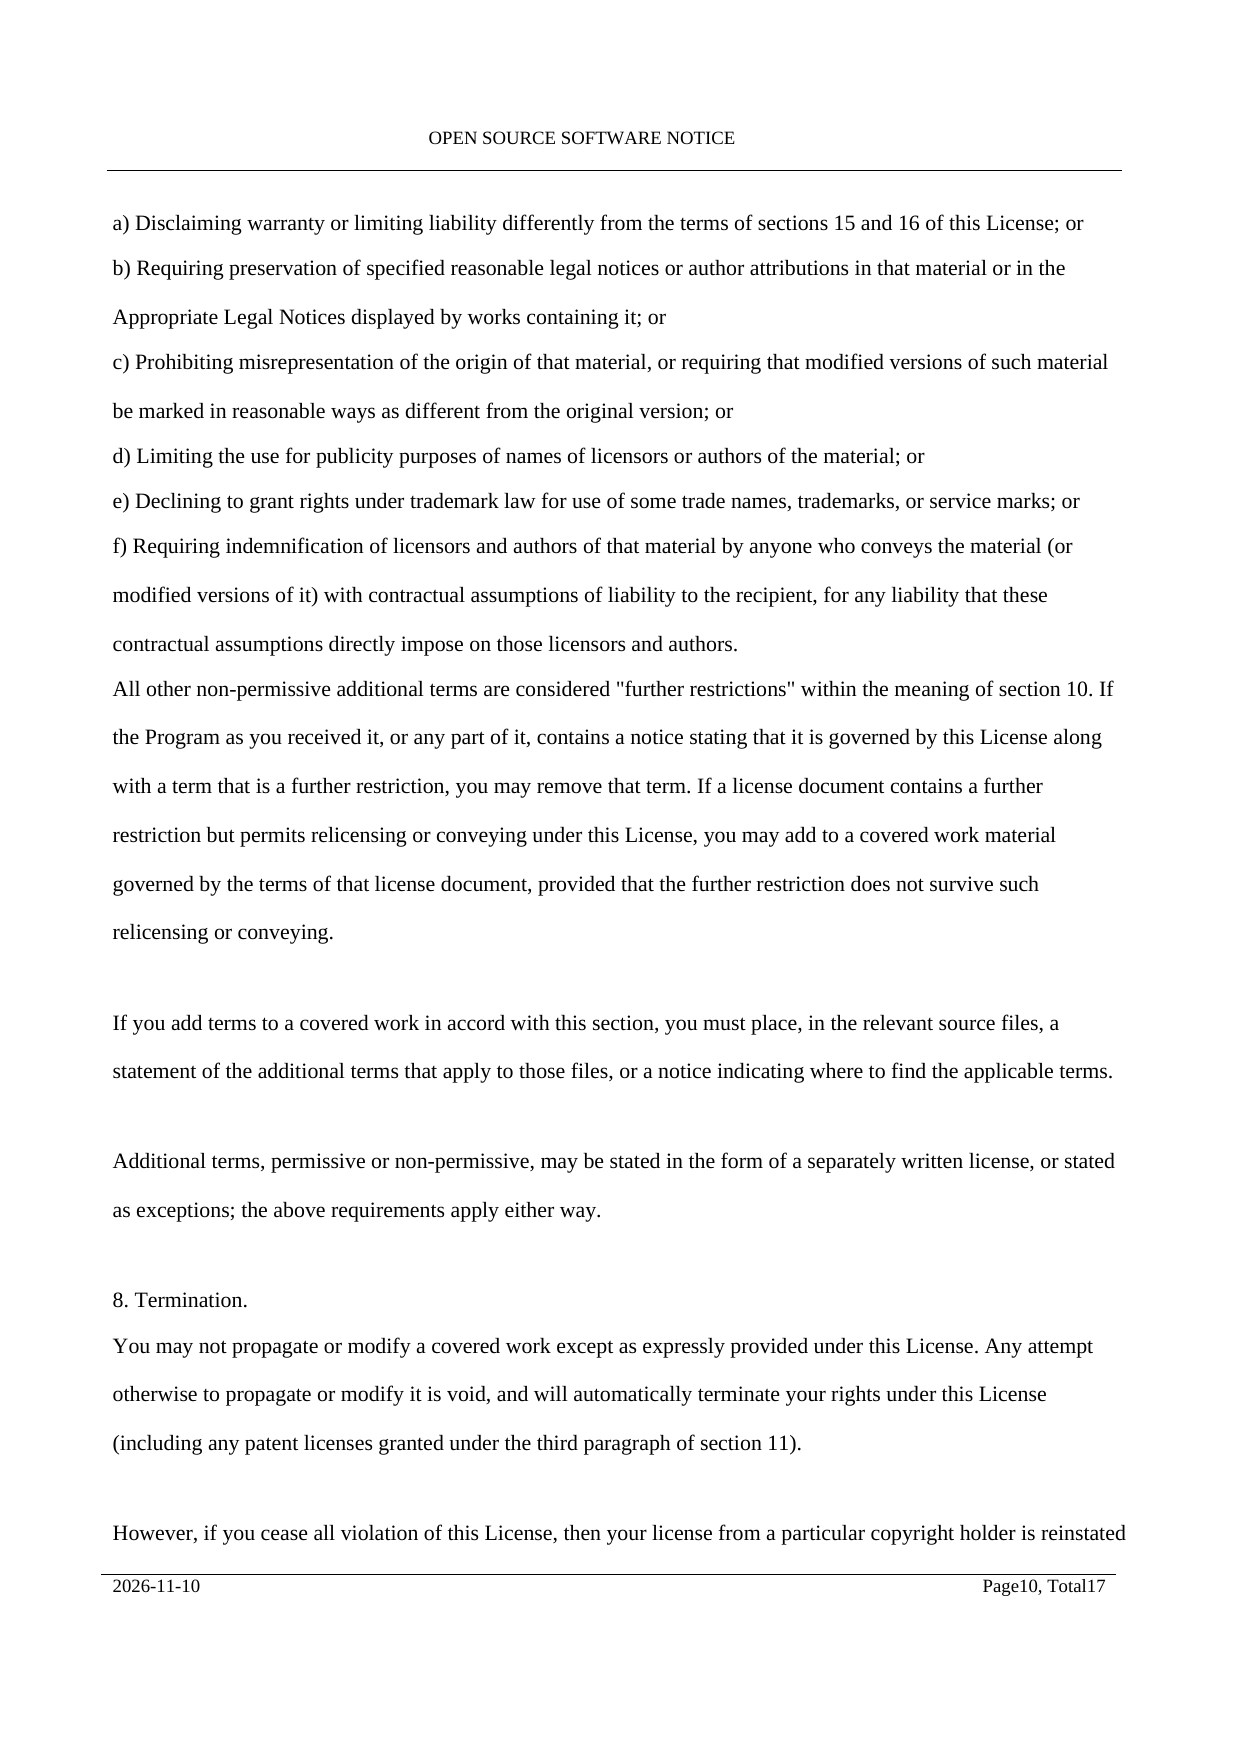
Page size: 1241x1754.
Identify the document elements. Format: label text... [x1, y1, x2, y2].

text If you add terms to a covered work in accord with this section, you must place, in the relevant source files, a statement of the additional terms that apply to those files, or a notice indicating where to find the applicable terms. [112, 1006, 1128, 1087]
text c) Prohibiting misrepresentation of the origin of that material, or requiring that modified versions of such material be marked in reasonable ways as different from the original version; or [112, 345, 1128, 427]
text You may not propagate or modify a covered work except as expressly provided under this License. Any attempt otherwise to propagate or modify it is void, and will automatically terminate your rights under this License (including any patent licenses granted under the third paragraph of section 11). [112, 1329, 1128, 1459]
text Additional terms, permissive or non-permissive, may be stated in the form of a separately written license, or stated as exceptions; the above requirements apply either way. [112, 1145, 1128, 1226]
text All other non-permissive additional terms are considered "further restrictions" within the meaning of section 10. If the Program as you received it, or any part of it, contains a notice stating that it is governed by this License along with a term that is a further restriction, you may remove that term. If a license document contains a further restriction but permits relicensing or conveying under this License, you may add to a covered work material governed by the terms of that license document, provided that the further restriction does not survive such relicensing or conveying. [112, 672, 1128, 948]
text e) Declining to grant rights under trademark law for use of some trade names, trademarks, or service marks; or [112, 484, 1128, 517]
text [112, 1517, 1128, 1549]
text a) Disclaiming warranty or limiting liability differently from the terms of sections 15 and 16 of this License; or [112, 206, 1128, 239]
text b) Requiring preservation of specified reasonable legal notices or author attributions in that material or in the Appropriate Legal Notices displayed by works containing it; or [112, 251, 1128, 333]
text 8. Termination. [112, 1284, 1128, 1316]
text d) Limiting the use for publicity purposes of names of licensors or authors of the material; or [112, 439, 1128, 472]
text f) Requiring indemnification of licensors and authors of that material by anyone who conveys the material (or modified versions of it) with contractual assumptions of liability to the recipient, for any liability that these contractual assumptions directly impose on those licensors and authors. [112, 529, 1128, 659]
